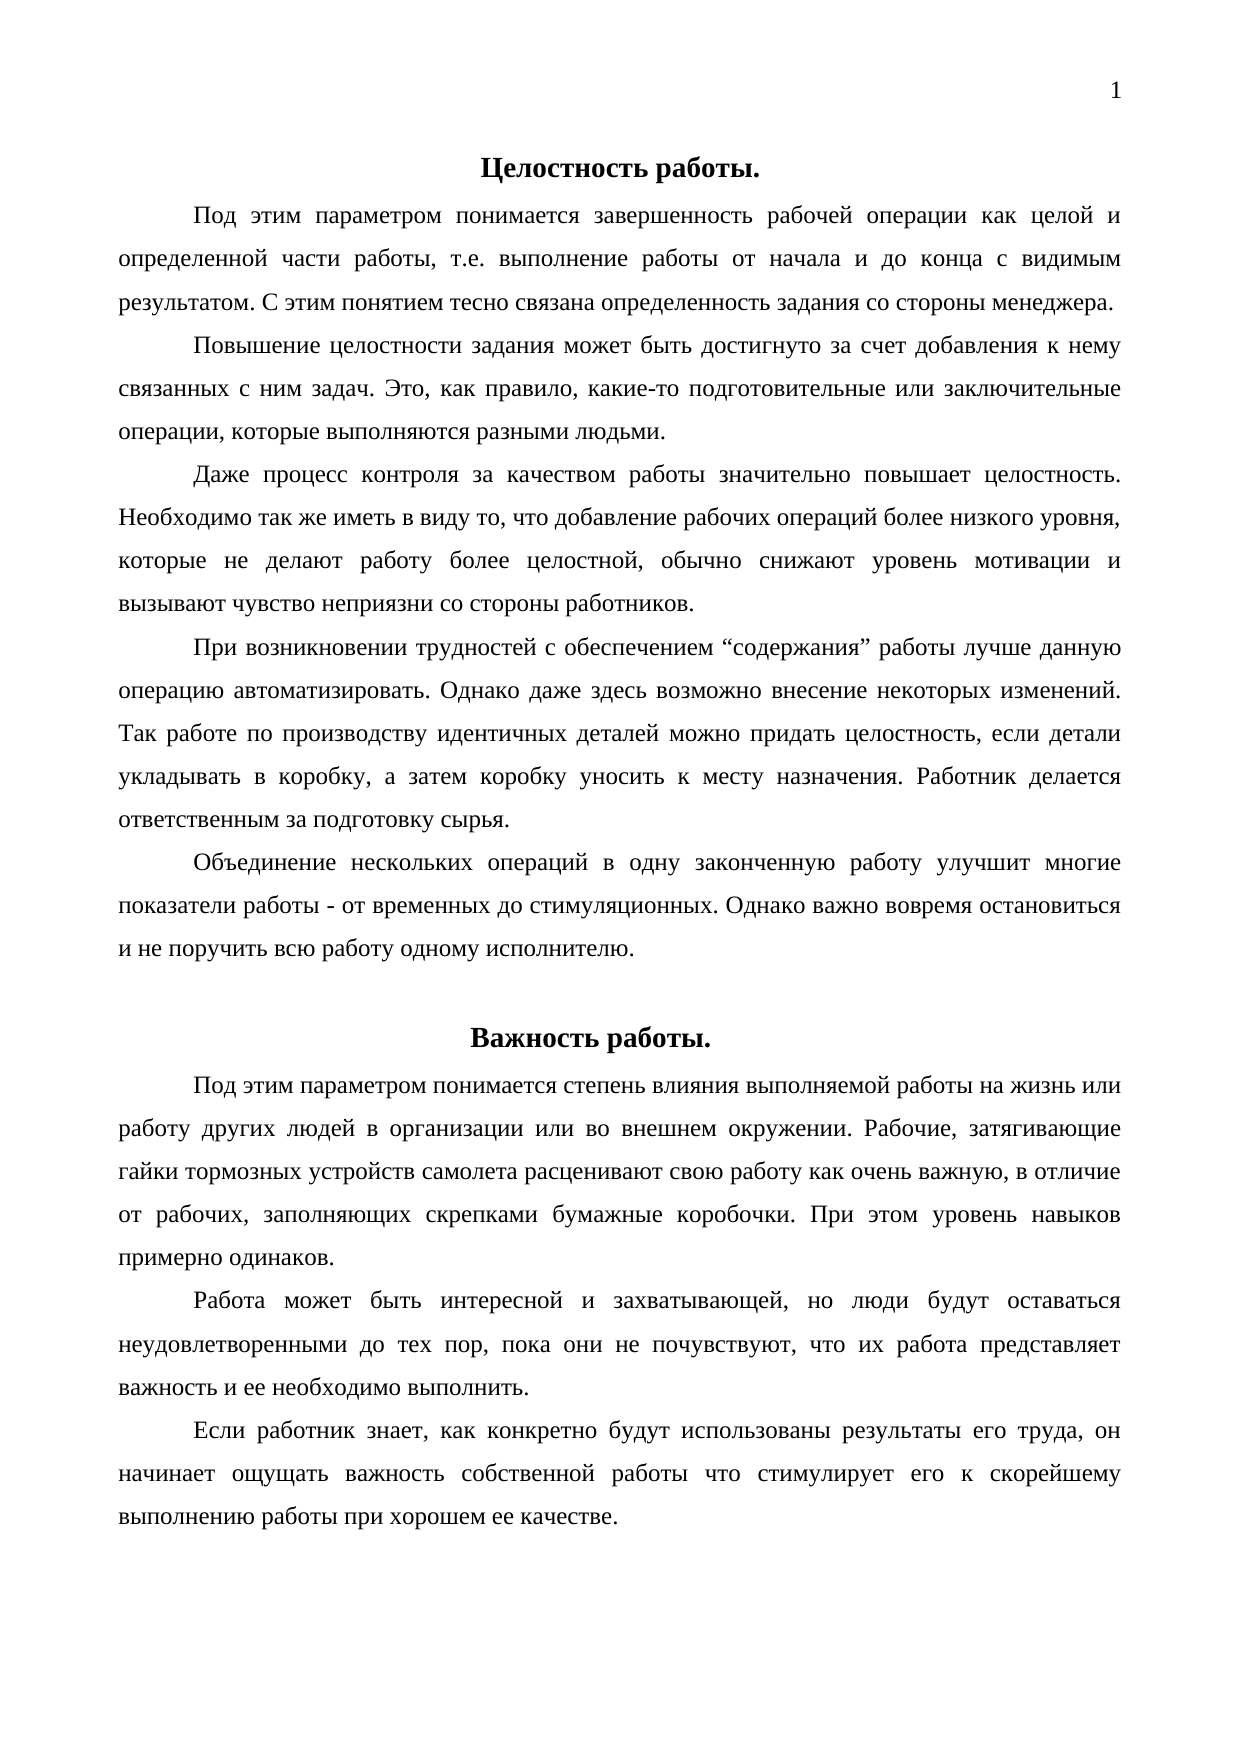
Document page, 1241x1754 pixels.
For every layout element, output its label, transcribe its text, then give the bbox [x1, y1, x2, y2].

text Повышение целостности задания может быть достигнуто за счет добавления к нему связанных с ним задач. Это, как правило, какие-то подготовительные или заключительные операции, которые выполняются разными людьми. [118, 330, 1122, 445]
text При возникновении трудностей с обеспечением “содержания” работы лучше данную операцию автоматизировать. Однако даже здесь возможно внесение некоторых изменений. Так работе по производству идентичных деталей можно придать целостность, если детали укладывать в коробку, а затем коробку уносить к месту назначения. Работник делается ответственным за подготовку сырья. [118, 632, 1122, 833]
text Под этим параметром понимается завершенность рабочей операции как целой и определенной части работы, т.е. выполнение работы от начала и до конца с видимым результатом. С этим понятием тесно связана определенность задания со стороны менеджера. [118, 200, 1122, 315]
text Работа может быть интересной и захватывающей, но люди будут оставаться неудовлетворенными до тех пор, пока они не почувствуют, что их работа представляет важность и ее необходимо выполнить. [118, 1286, 1122, 1401]
text Под этим параметром понимается степень влияния выполняемой работы на жизнь или работу других людей в организации или во внешнем окружении. Рабочие, затягивающие гайки тормозных устройств самолета расценивают свою работу как очень важную, в отличие от рабочих, заполняющих скрепками бумажные коробочки. При этом уровень навыков примерно одинаков. [118, 1070, 1122, 1271]
text Если работник знает, как конкретно будут использованы результаты его труда, он начинает ощущать важность собственной работы что стимулирует его к скорейшему выполнению работы при хорошем ее качестве. [118, 1415, 1122, 1530]
text Важность работы. [118, 1020, 1122, 1053]
text Даже процесс контроля за качеством работы значительно повышает целостность. Необходимо так же иметь в виду то, что добавление рабочих операций более низкого уровня, которые не делают работу более целостной, обычно снижают уровень мотивации и вызывают чувство неприязни со стороны работников. [118, 459, 1122, 617]
text Объединение нескольких операций в одну законченную работу улучшит многие показатели работы - от временных до стимуляционных. Однако важно вовремя остановиться и не поручить всю работу одному исполнителю. [118, 847, 1122, 962]
text Целостность работы. [118, 150, 1122, 183]
